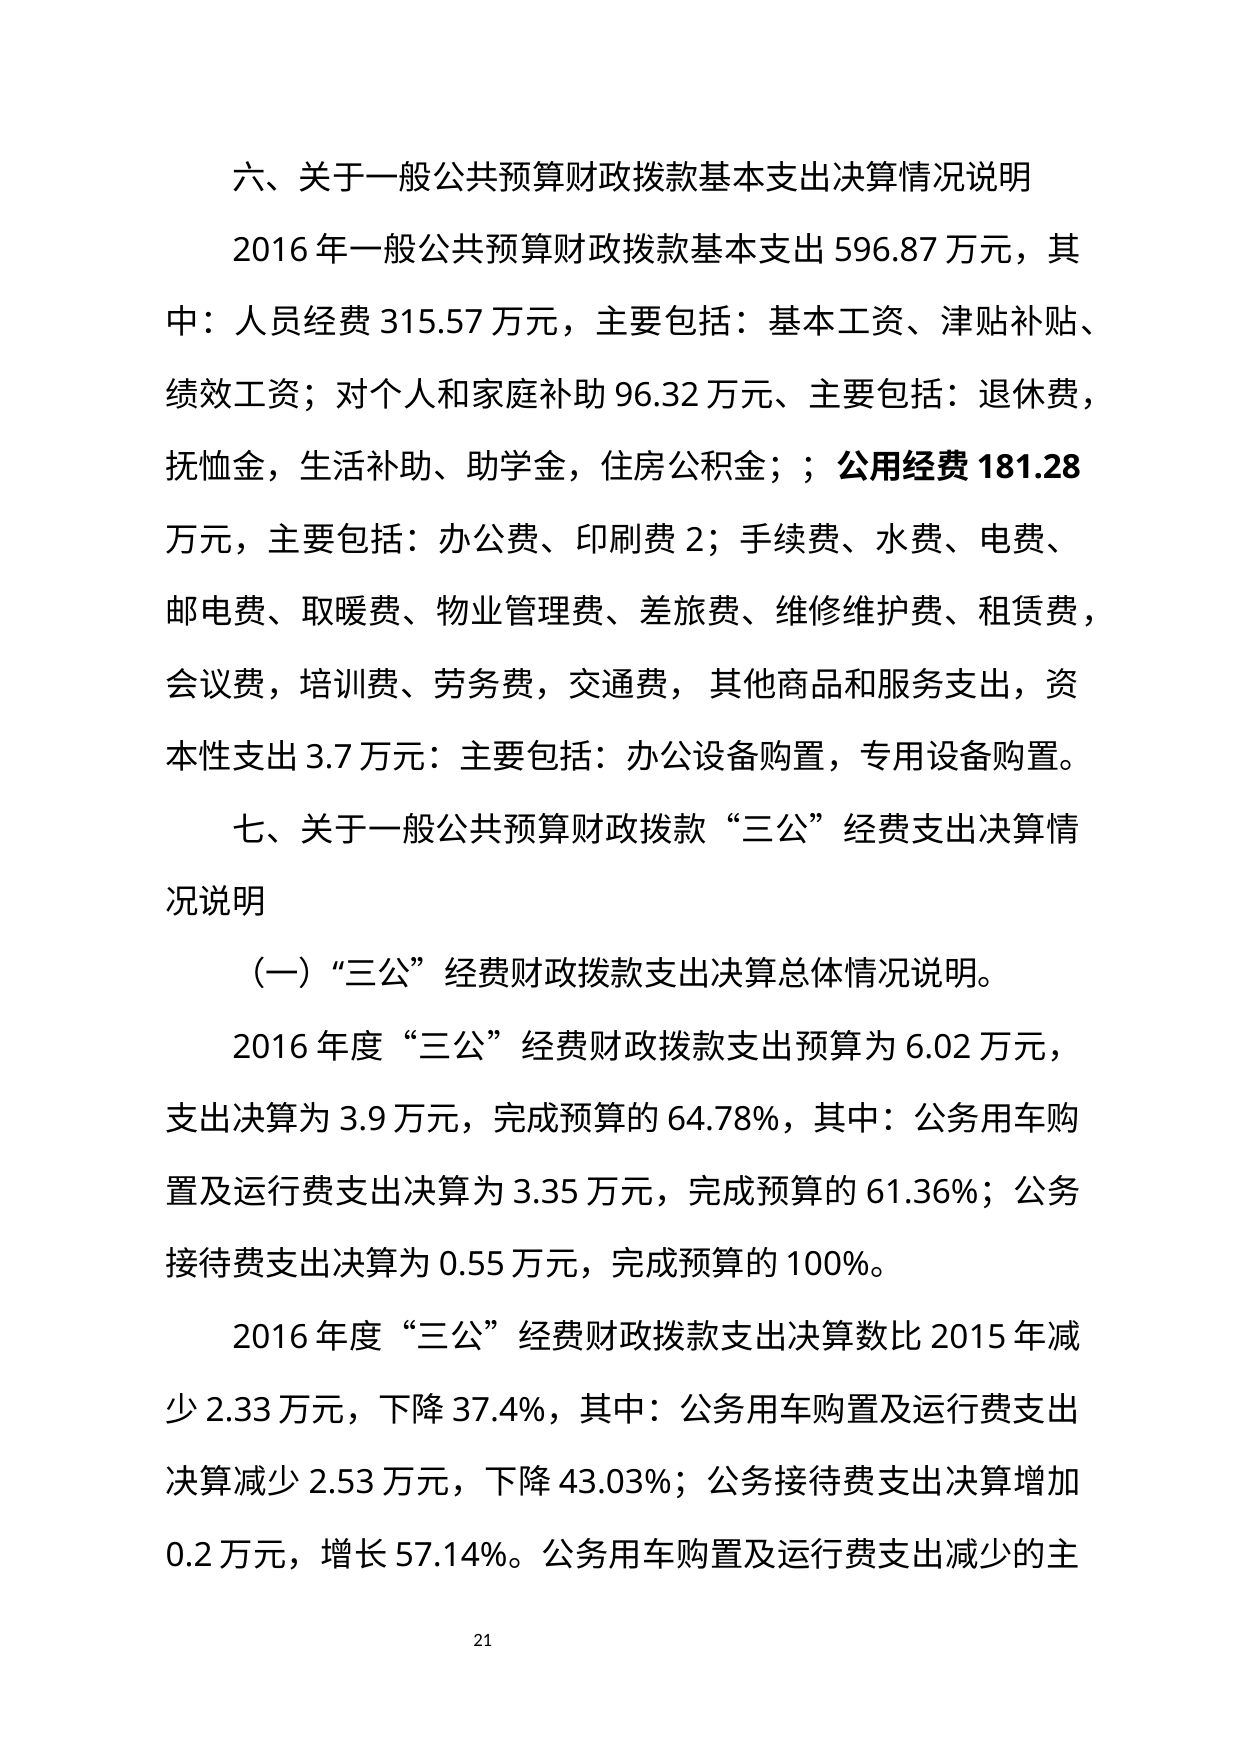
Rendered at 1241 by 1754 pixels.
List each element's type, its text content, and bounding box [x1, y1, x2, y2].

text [165, 1310, 1081, 1576]
text 六、关于一般公共预算财政拨款基本支出决算情况说明 [232, 151, 1081, 199]
text 2016年一般公共预算财政拨款基本支出596.87万元，其中：人员经费315.57万元，主要包括：基本工资、津贴补贴、绩效工资；对个人和家庭补助96.32万元、主要包括：退休费，抚恤金，生活补助、助学金，住房公积金；；公用经费181.28万元，主要包括：办公费、印刷费2；手续费、水费、电费、邮电费、取暖费、物业管理费、差旅费、维修维护费、租赁费，会议费，培训费、劳务费，交通费， 其他商品和服务支出，资本性支出3.7万元：主要包括：办公设备购置，专用设备购置。 [165, 223, 1081, 778]
list “三公”经费财政拨款支出决算总体情况说明。 [165, 947, 1081, 996]
text 七、关于一般公共预算财政拨款“三公”经费支出决算情况说明 [165, 802, 1081, 923]
text 2016年度“三公”经费财政拨款支出预算为6.02万元，支出决算为3.9万元，完成预算的64.78%，其中：公务用车购置及运行费支出决算为3.35万元，完成预算的61.36%；公务接待费支出决算为0.55万元，完成预算的100%。 [165, 1020, 1081, 1286]
